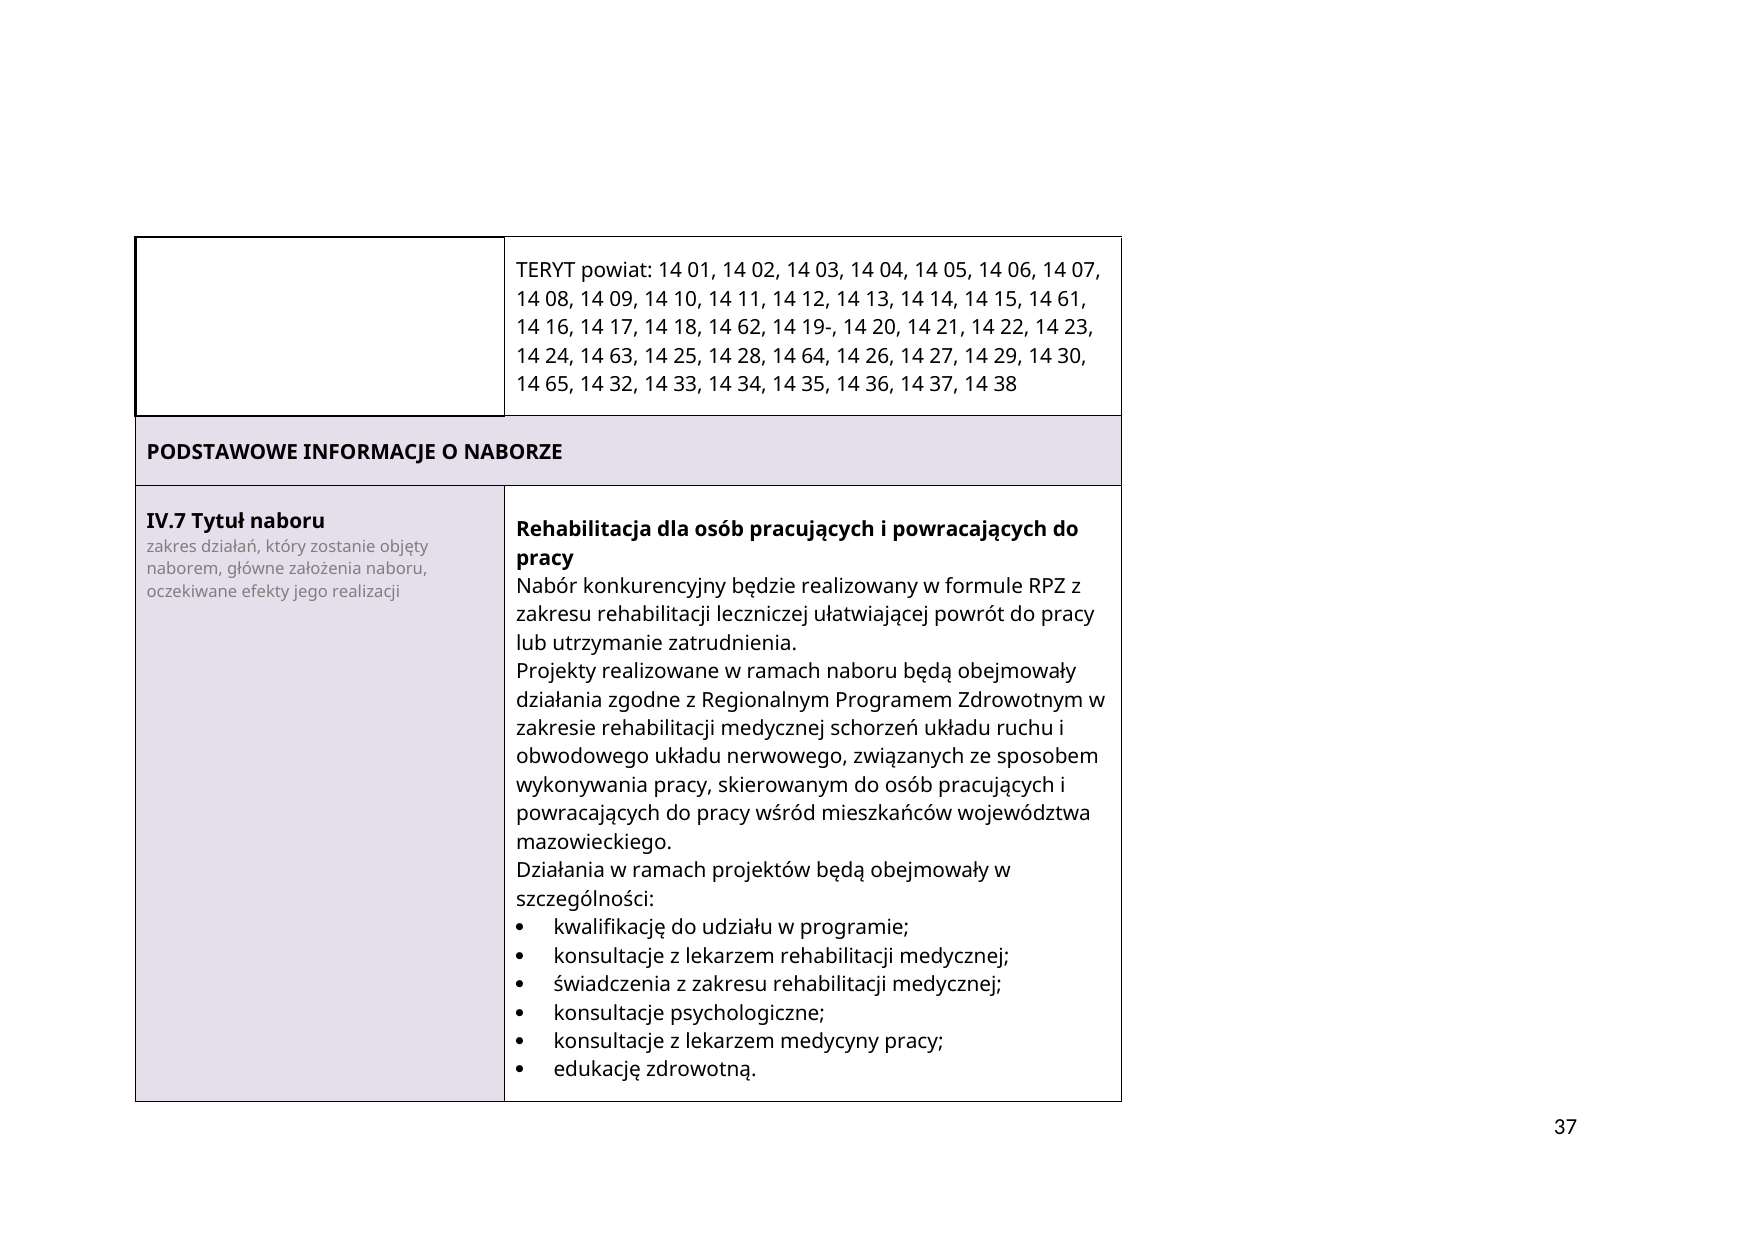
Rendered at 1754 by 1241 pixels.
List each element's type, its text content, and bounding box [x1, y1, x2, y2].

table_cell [136, 486, 504, 1101]
table_cell TERYT powiat: 14 01, 14 02, 14 03, 14 04, 14 05, 14 06, 14 07, 14 08, 14 09, 14 10, 14 11, 14 12, 14 13, 14 14, 14 15, 14 61, 14 16, 14 17, 14 18, 14 62, 14 19-, 14 20, 14 21, 14 22, 14 23, 14 24, 14 63, 14 25, 14 28, 14 64, 14 26, 14 27, 14 29, 14 30, 14 65, 14 32, 14 33, 14 34, 14 35, 14 36, 14 37, 14 38 [505, 237, 1121, 415]
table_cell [505, 486, 1121, 1101]
table_cell PODSTAWOWE INFORMACJE O NABORZE [136, 416, 1121, 485]
